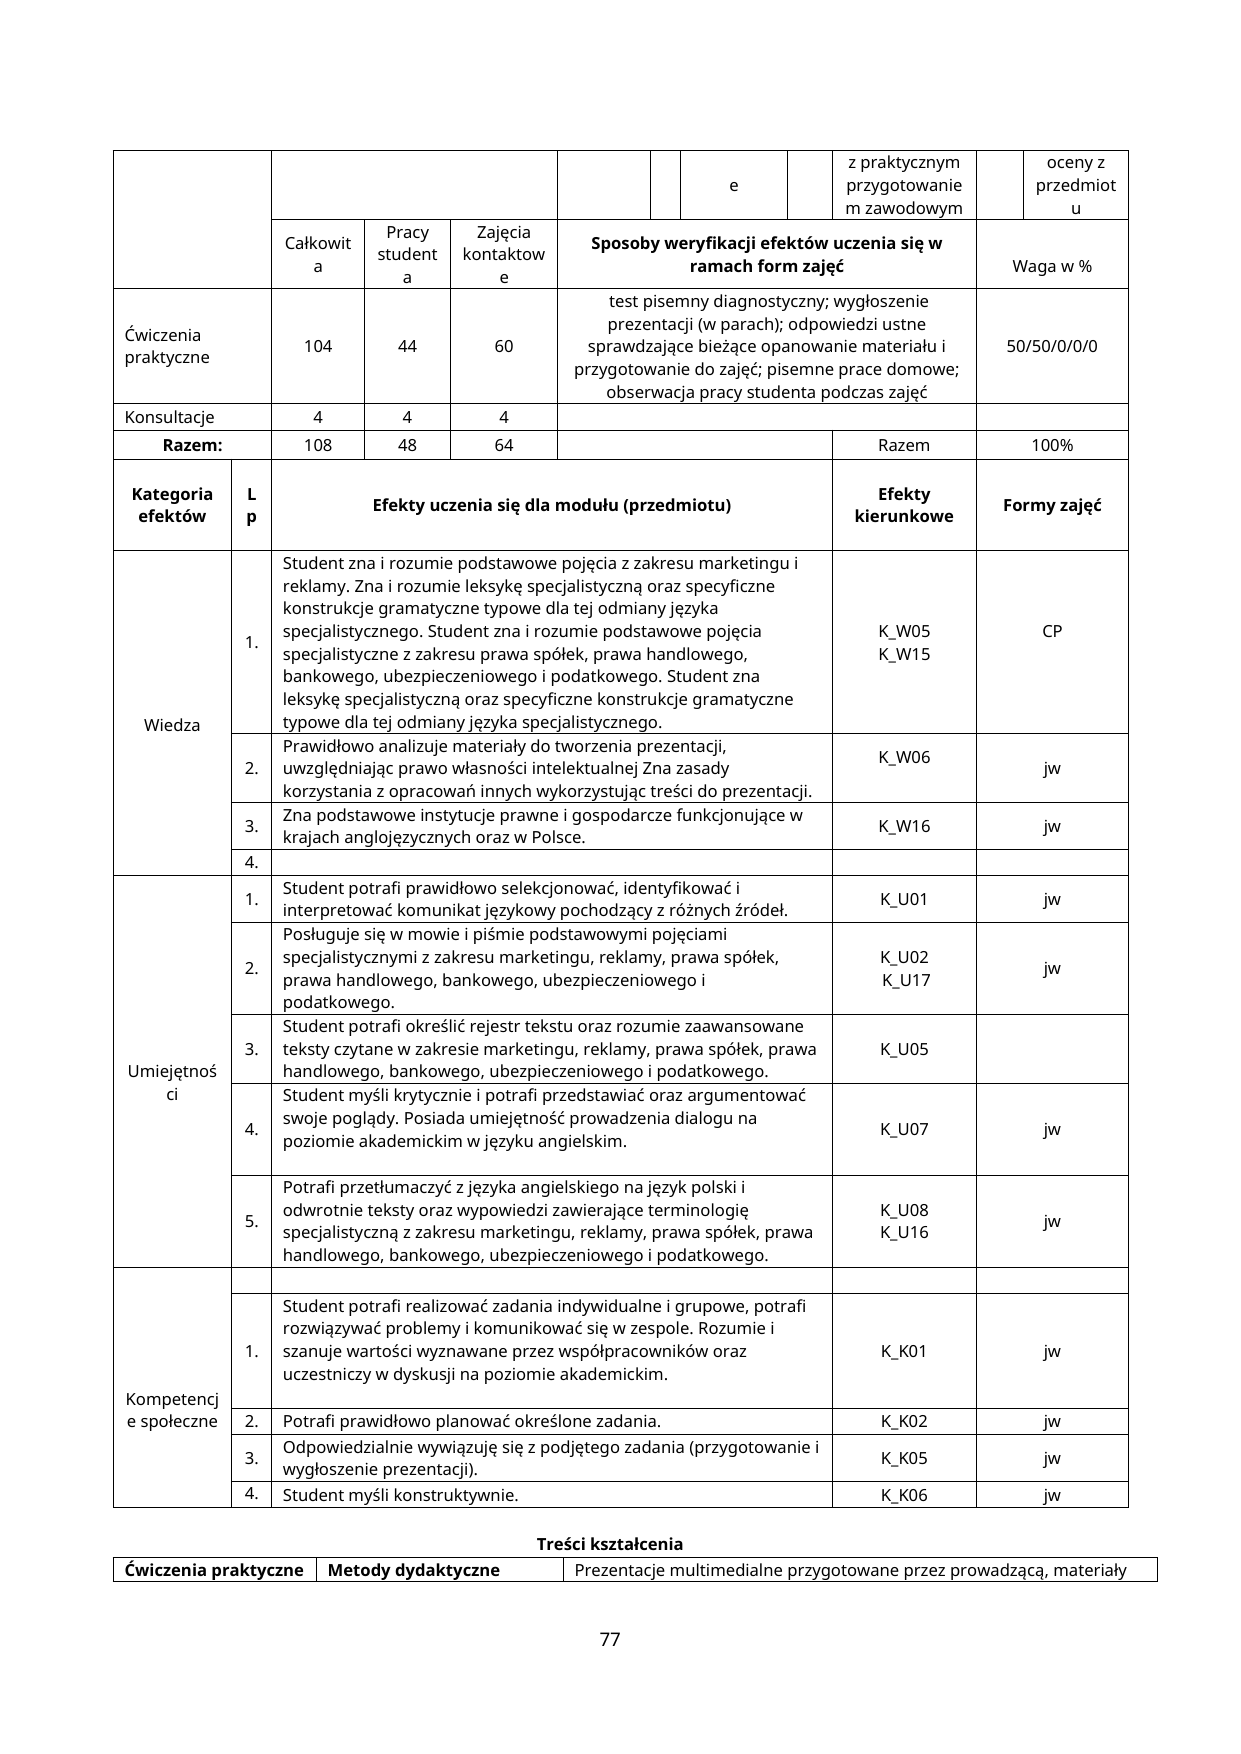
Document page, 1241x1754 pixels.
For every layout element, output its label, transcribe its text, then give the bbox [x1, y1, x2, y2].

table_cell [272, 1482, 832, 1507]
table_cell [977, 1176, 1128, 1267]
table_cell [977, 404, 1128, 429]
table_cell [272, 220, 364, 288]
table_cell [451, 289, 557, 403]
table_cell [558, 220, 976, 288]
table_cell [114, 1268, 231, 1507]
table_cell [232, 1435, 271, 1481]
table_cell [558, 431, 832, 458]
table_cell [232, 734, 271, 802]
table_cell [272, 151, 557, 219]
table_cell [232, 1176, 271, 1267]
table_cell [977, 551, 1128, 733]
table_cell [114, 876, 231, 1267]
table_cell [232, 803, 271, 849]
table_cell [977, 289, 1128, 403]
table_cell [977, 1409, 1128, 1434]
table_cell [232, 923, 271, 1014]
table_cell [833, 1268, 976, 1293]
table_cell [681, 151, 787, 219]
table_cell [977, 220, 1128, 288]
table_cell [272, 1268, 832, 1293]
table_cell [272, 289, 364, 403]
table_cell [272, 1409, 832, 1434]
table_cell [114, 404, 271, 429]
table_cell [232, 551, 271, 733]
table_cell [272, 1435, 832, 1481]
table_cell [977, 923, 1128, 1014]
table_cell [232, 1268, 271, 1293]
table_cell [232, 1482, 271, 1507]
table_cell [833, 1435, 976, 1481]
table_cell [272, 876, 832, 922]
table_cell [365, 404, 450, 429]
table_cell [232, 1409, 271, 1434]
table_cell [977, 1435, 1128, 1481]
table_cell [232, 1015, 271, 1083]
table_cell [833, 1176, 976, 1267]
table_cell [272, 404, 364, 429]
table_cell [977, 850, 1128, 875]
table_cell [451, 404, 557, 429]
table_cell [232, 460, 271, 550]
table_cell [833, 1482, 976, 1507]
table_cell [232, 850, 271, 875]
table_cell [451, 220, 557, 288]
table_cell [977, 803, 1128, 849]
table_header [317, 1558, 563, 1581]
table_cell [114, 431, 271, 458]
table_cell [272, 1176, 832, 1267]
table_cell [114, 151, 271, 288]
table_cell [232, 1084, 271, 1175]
text Treści kształcenia [112, 1533, 1107, 1556]
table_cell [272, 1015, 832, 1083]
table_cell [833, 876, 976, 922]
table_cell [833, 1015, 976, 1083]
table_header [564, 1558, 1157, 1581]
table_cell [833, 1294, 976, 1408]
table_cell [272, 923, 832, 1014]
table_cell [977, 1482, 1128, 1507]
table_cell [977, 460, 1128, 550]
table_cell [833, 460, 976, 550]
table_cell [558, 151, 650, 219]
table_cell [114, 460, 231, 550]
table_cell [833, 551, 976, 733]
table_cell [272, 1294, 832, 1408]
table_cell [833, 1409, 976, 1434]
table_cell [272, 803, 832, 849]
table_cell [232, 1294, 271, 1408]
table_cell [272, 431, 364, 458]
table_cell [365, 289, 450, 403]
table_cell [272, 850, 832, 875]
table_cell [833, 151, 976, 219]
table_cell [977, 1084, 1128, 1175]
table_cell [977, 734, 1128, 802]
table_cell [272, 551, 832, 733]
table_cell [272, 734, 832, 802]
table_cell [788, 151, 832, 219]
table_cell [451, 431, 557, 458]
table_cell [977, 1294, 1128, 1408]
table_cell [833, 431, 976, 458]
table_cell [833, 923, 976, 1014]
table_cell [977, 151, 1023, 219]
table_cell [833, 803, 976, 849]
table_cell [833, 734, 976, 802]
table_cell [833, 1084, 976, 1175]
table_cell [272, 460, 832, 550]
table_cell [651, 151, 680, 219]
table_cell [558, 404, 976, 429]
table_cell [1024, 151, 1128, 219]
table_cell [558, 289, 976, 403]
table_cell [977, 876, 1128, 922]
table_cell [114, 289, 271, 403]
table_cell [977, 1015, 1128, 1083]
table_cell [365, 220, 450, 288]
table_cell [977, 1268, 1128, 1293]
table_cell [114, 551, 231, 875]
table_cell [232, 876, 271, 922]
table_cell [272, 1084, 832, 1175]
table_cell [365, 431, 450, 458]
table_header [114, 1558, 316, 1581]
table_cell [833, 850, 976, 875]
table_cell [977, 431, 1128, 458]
